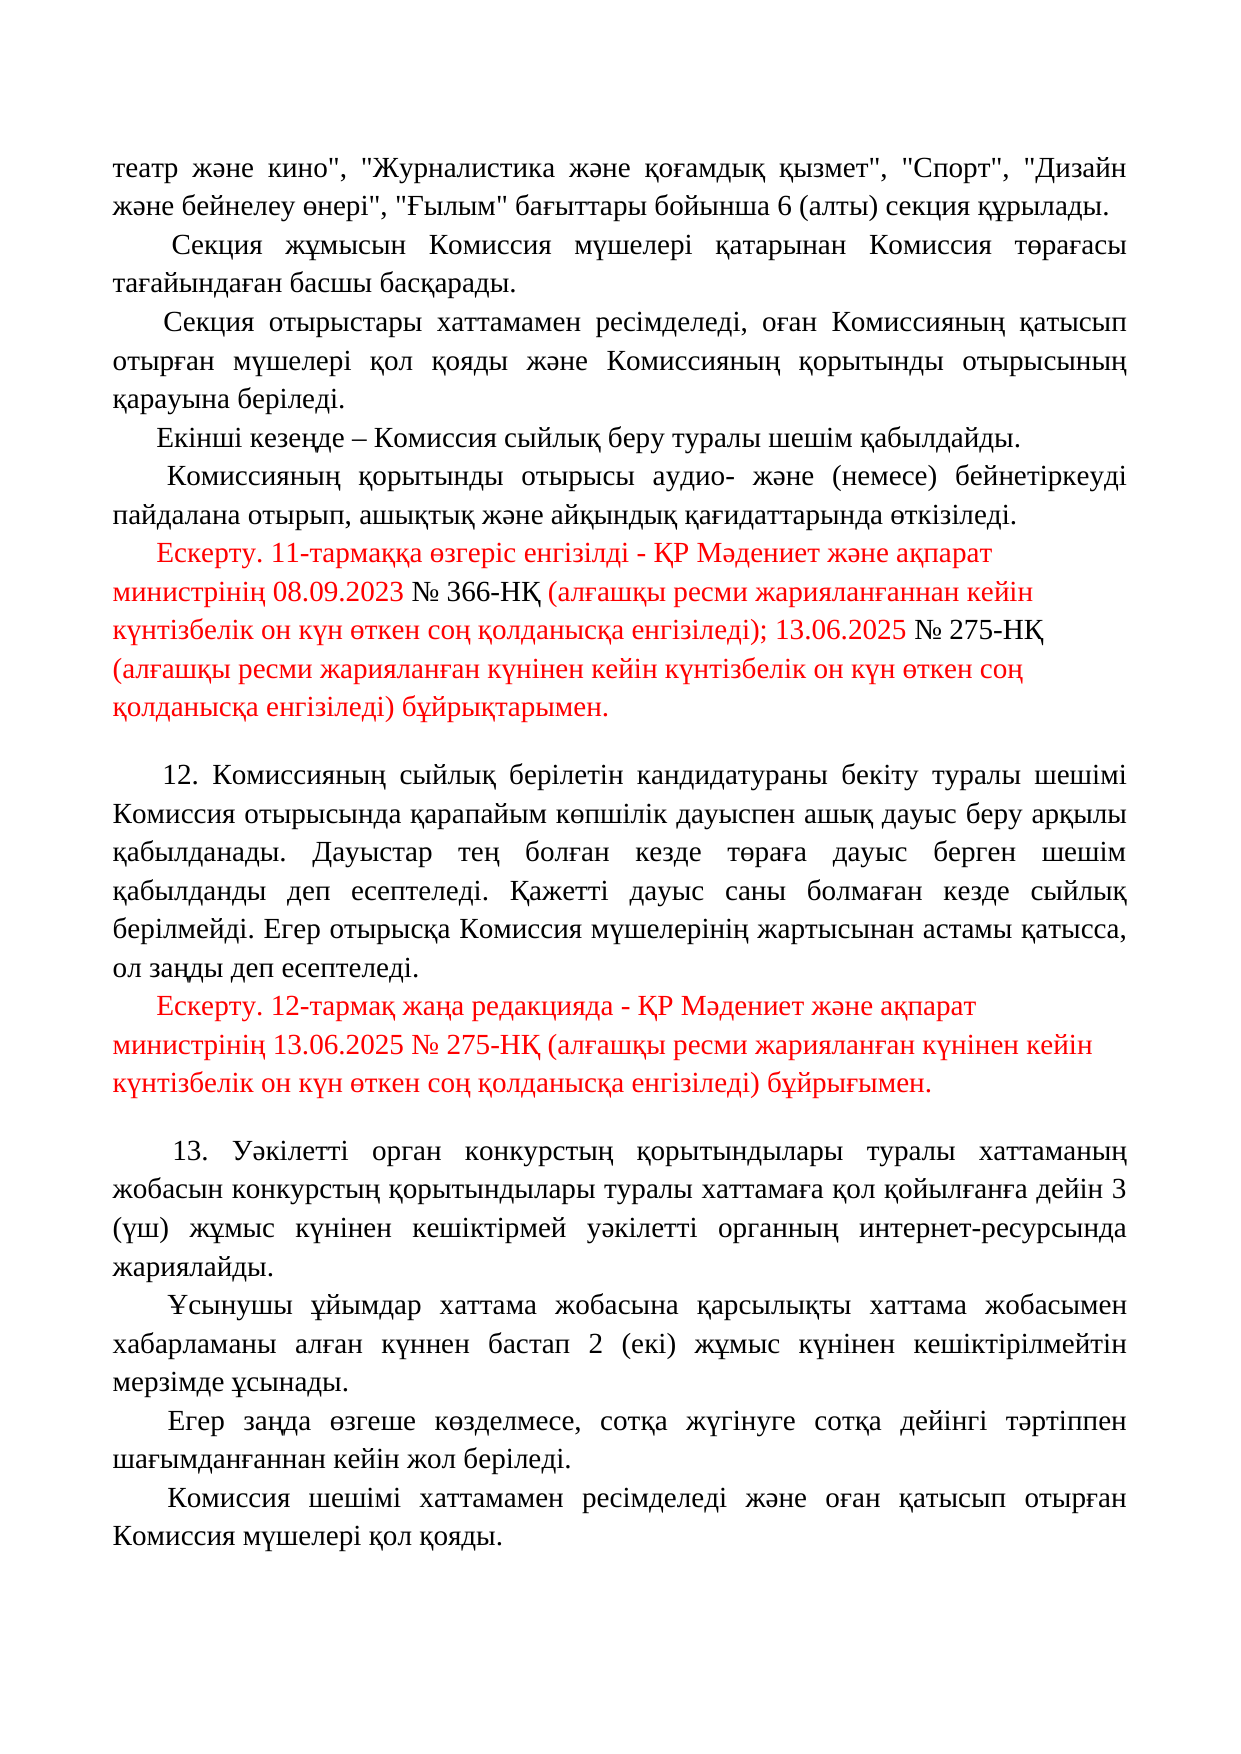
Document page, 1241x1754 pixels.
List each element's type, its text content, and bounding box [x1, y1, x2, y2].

text Ескерту. 11-тармаққа өзгеріс енгізілді - ҚР Мәдениет және ақпарат министрінің 08.09.2023 № 366-НҚ (алғашқы ресми жарияланғаннан кейін күнтізбелік он күн өткен соң қолданысқа енгізіледі); 13.06.2025 № 275-НҚ (алғашқы ресми жарияланған күнінен кейін күнтізбелік он күн өткен соң қолданысқа енгізіледі) бұйрықтарымен. [112, 535, 1128, 753]
text Комиссия шешімі хаттамамен ресімделеді және оған қатысып отырған Комиссия мүшелері қол қояды. [112, 1480, 1128, 1552]
text Ұсынушы ұйымдар хаттама жобасына қарсылықты хаттама жобасымен хабарламаны алған күннен бастап 2 (екі) жұмыс күнінен кешіктірілмейтін мерзімде ұсынады. [112, 1287, 1128, 1398]
text Екiншi кезеңде – Комиссия сыйлық беру туралы шешiм қабылдайды. [112, 420, 1128, 453]
text Комиссияның қорытынды отырысы аудио- және (немесе) бейнетіркеуді пайдалана отырып, ашықтық және айқындық қағидаттарында өткізіледі. [112, 458, 1128, 530]
text 13. Уәкілетті орган конкурстың қорытындылары туралы хаттаманың жобасын конкурстың қорытындылары туралы хаттамаға қол қойылғанға дейін 3 (үш) жұмыс күнінен кешіктірмей уәкілетті органның интернет-ресурсында жариялайды. [112, 1133, 1128, 1282]
text Секция жұмысын Комиссия мүшелері қатарынан Комиссия төрағасы тағайындаған басшы басқарады. [112, 227, 1128, 299]
text Секция отырыстары хаттамамен ресімделеді, оған Комиссияның қатысып отырған мүшелері қол қояды және Комиссияның қорытынды отырысының қарауына беріледі. [112, 304, 1128, 415]
text 12. Комиссияның сыйлық берілетін кандидатураны бекіту туралы шешiмi Комиссия отырысында қарапайым көпшiлiк дауыспен ашық дауыс беру арқылы қабылданады. Дауыстар тең болған кезде төраға дауыс берген шешім қабылданды деп есептеледі. Қажетті дауыс саны болмаған кезде сыйлық берілмейді. Егер отырысқа Комиссия мүшелерінің жартысынан астамы қатысса, ол заңды деп есептеледі. [112, 757, 1128, 983]
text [112, 150, 1128, 222]
text Ескерту. 12-тармақ жаңа редакцияда - ҚР Мәдениет және ақпарат министрінің 13.06.2025 № 275-НҚ (алғашқы ресми жарияланған күнінен кейін күнтізбелік он күн өткен соң қолданысқа енгізіледі) бұйрығымен. [112, 988, 1128, 1129]
text Егер заңда өзгеше көзделмесе, сотқа жүгінуге сотқа дейінгі тәртіппен шағымданғаннан кейін жол беріледі. [112, 1403, 1128, 1475]
